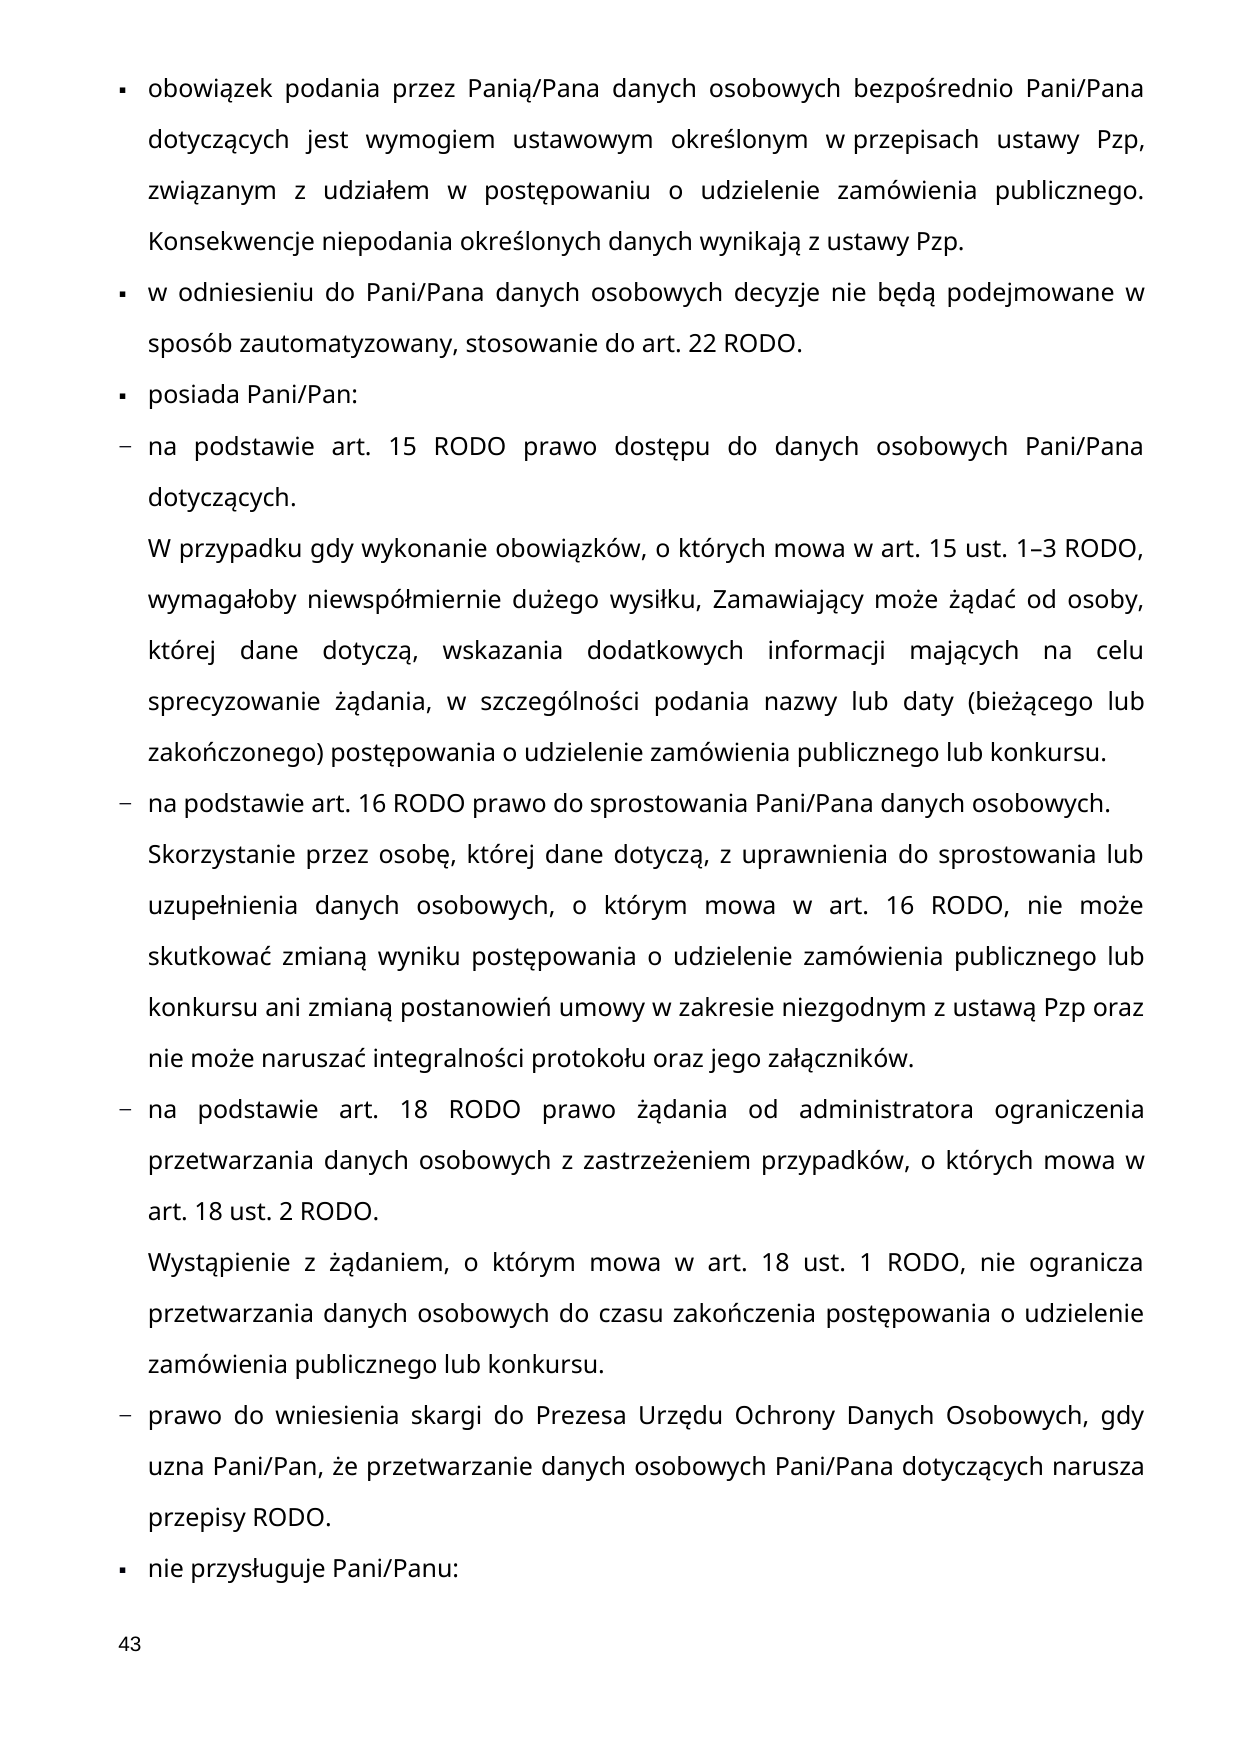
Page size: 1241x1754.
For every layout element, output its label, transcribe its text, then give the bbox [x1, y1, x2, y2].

text Wystąpienie z żądaniem, o którym mowa w art. 18 ust. 1 RODO, nie ogranicza przetwarzania danych osobowych do czasu zakończenia postępowania o udzielenie zamówienia publicznego lub konkursu. [118, 1245, 1146, 1381]
list obowiązek podania przez Panią/Pana danych osobowych bezpośrednio Pani/Pana dotyczących jest wymogiem ustawowym określonym w przepisach ustawy Pzp, związanym z udziałem w postępowaniu o udzielenie zamówienia publicznego. Konsekwencje niepodania określonych danych wynikają z ustawy Pzp. [118, 71, 1146, 258]
list na podstawie art. 16 RODO prawo do sprostowania Pani/Pana danych osobowych. [118, 785, 1146, 819]
list prawo do wniesienia skargi do Prezesa Urzędu Ochrony Danych Osobowych, gdy uzna Pani/Pan, że przetwarzanie danych osobowych Pani/Pana dotyczących narusza przepisy RODO. [118, 1398, 1146, 1534]
text W przypadku gdy wykonanie obowiązków, o których mowa w art. 15 ust. 1–3 RODO, wymagałoby niewspółmiernie dużego wysiłku, Zamawiający może żądać od osoby, której dane dotyczą, wskazania dodatkowych informacji mających na celu sprecyzowanie żądania, w szczególności podania nazwy lub daty (bieżącego lub zakończonego) postępowania o udzielenie zamówienia publicznego lub konkursu. [118, 530, 1146, 768]
list nie przysługuje Pani/Panu: [118, 1551, 1146, 1585]
list w odniesieniu do Pani/Pana danych osobowych decyzje nie będą podejmowane w sposób zautomatyzowany, stosowanie do art. 22 RODO. [118, 275, 1146, 360]
list posiada Pani/Pan: [118, 377, 1146, 411]
list na podstawie art. 18 RODO prawo żądania od administratora ograniczenia przetwarzania danych osobowych z zastrzeżeniem przypadków, o których mowa w art. 18 ust. 2 RODO. [118, 1092, 1146, 1228]
list na podstawie art. 15 RODO prawo dostępu do danych osobowych Pani/Pana dotyczących. [118, 428, 1146, 513]
text Skorzystanie przez osobę, której dane dotyczą, z uprawnienia do sprostowania lub uzupełnienia danych osobowych, o którym mowa w art. 16 RODO, nie może skutkować zmianą wyniku postępowania o udzielenie zamówienia publicznego lub konkursu ani zmianą postanowień umowy w zakresie niezgodnym z ustawą Pzp oraz nie może naruszać integralności protokołu oraz jego załączników. [118, 836, 1146, 1075]
